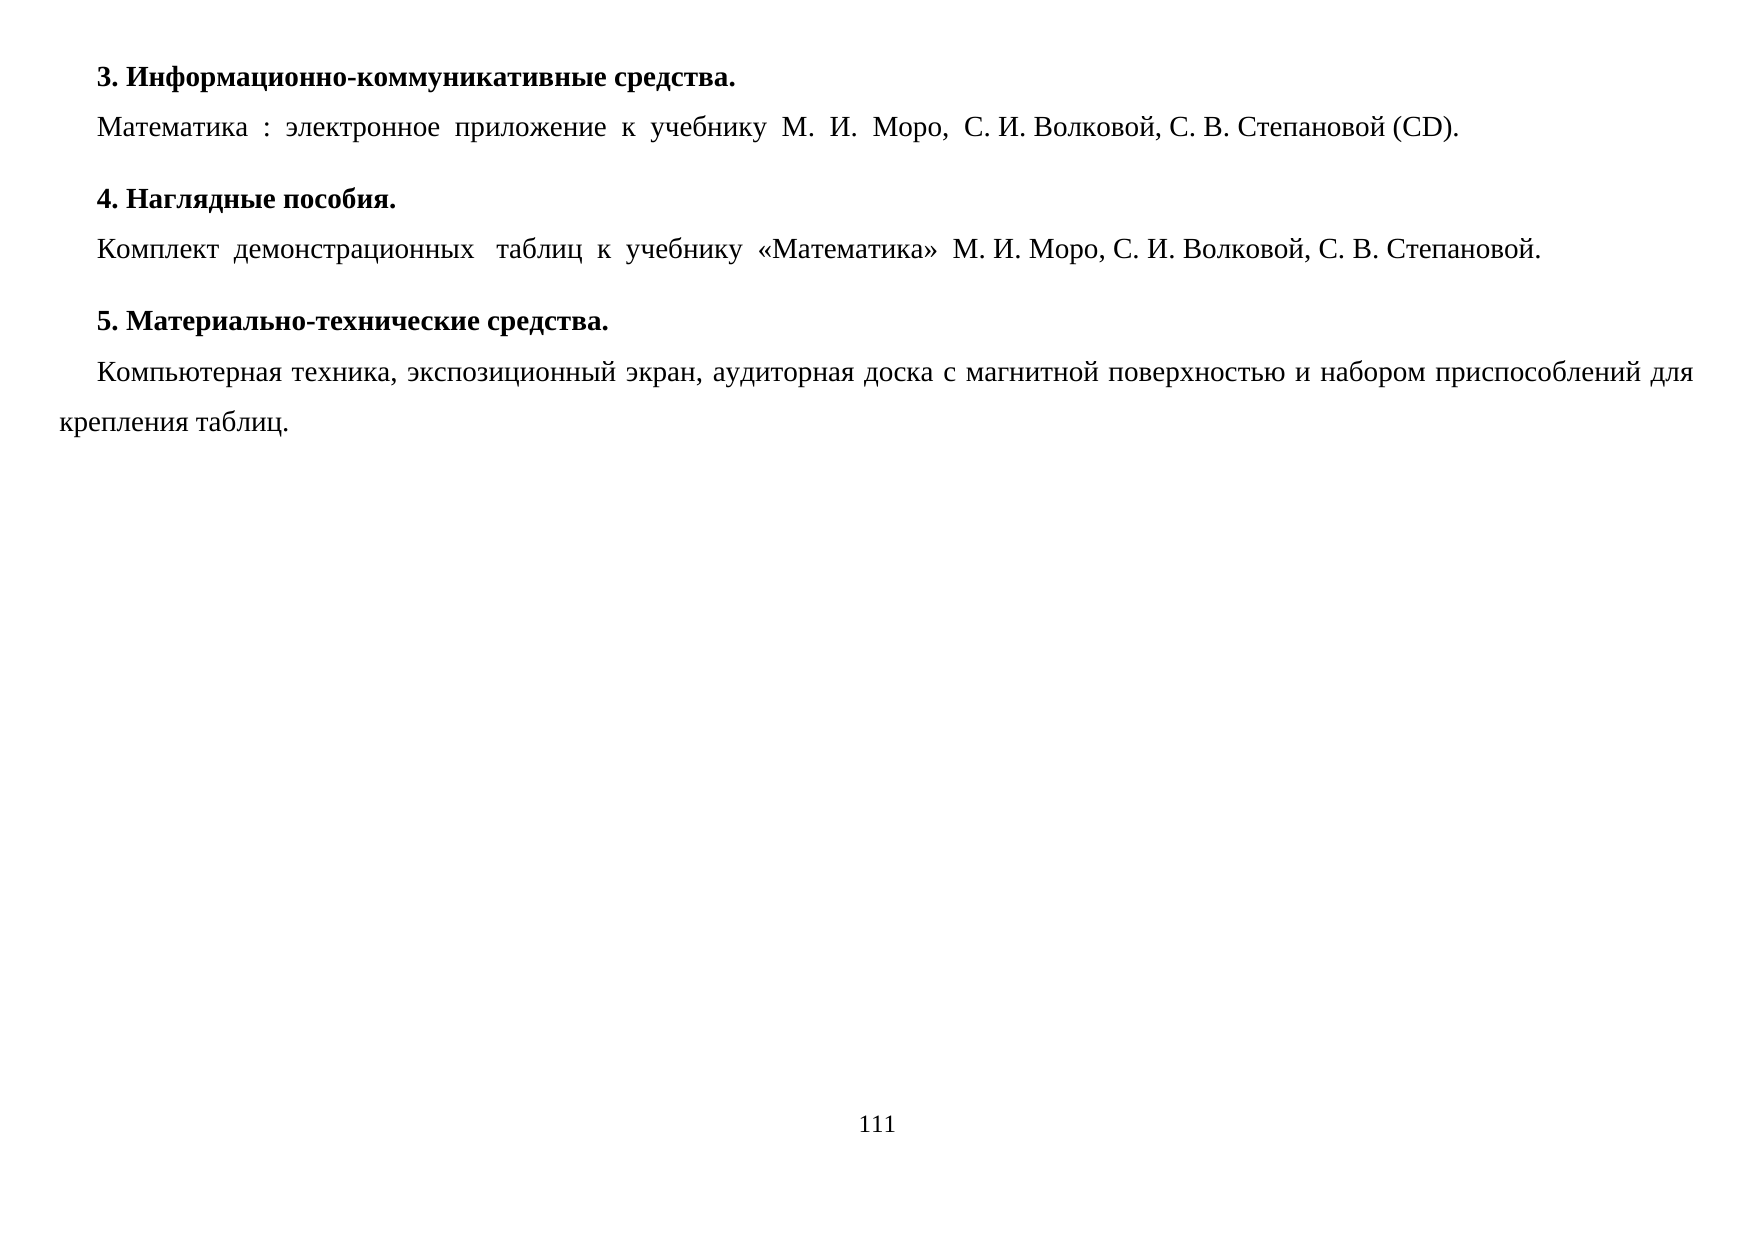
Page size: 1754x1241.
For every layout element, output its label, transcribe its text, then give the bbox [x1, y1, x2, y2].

text 4. Наглядные пособия. [59, 181, 1695, 215]
text 5. Материально-технические средства. [59, 303, 1695, 337]
text Компьютерная техника, экспозиционный экран, аудиторная доска с магнитной поверхностью и набором приспособлений для крепления таблиц. [59, 354, 1695, 438]
text Комплект демонстрационных таблиц к учебнику «Математика» М. И. Моро, С. И. Волковой, С. В. Степановой. [59, 232, 1695, 265]
text 3. Информационно-коммуникативные средства. [59, 59, 1695, 93]
text Математика : электронное приложение к учебнику М. И. Моро, С. И. Волковой, С. В. Степановой (CD). [59, 109, 1695, 143]
